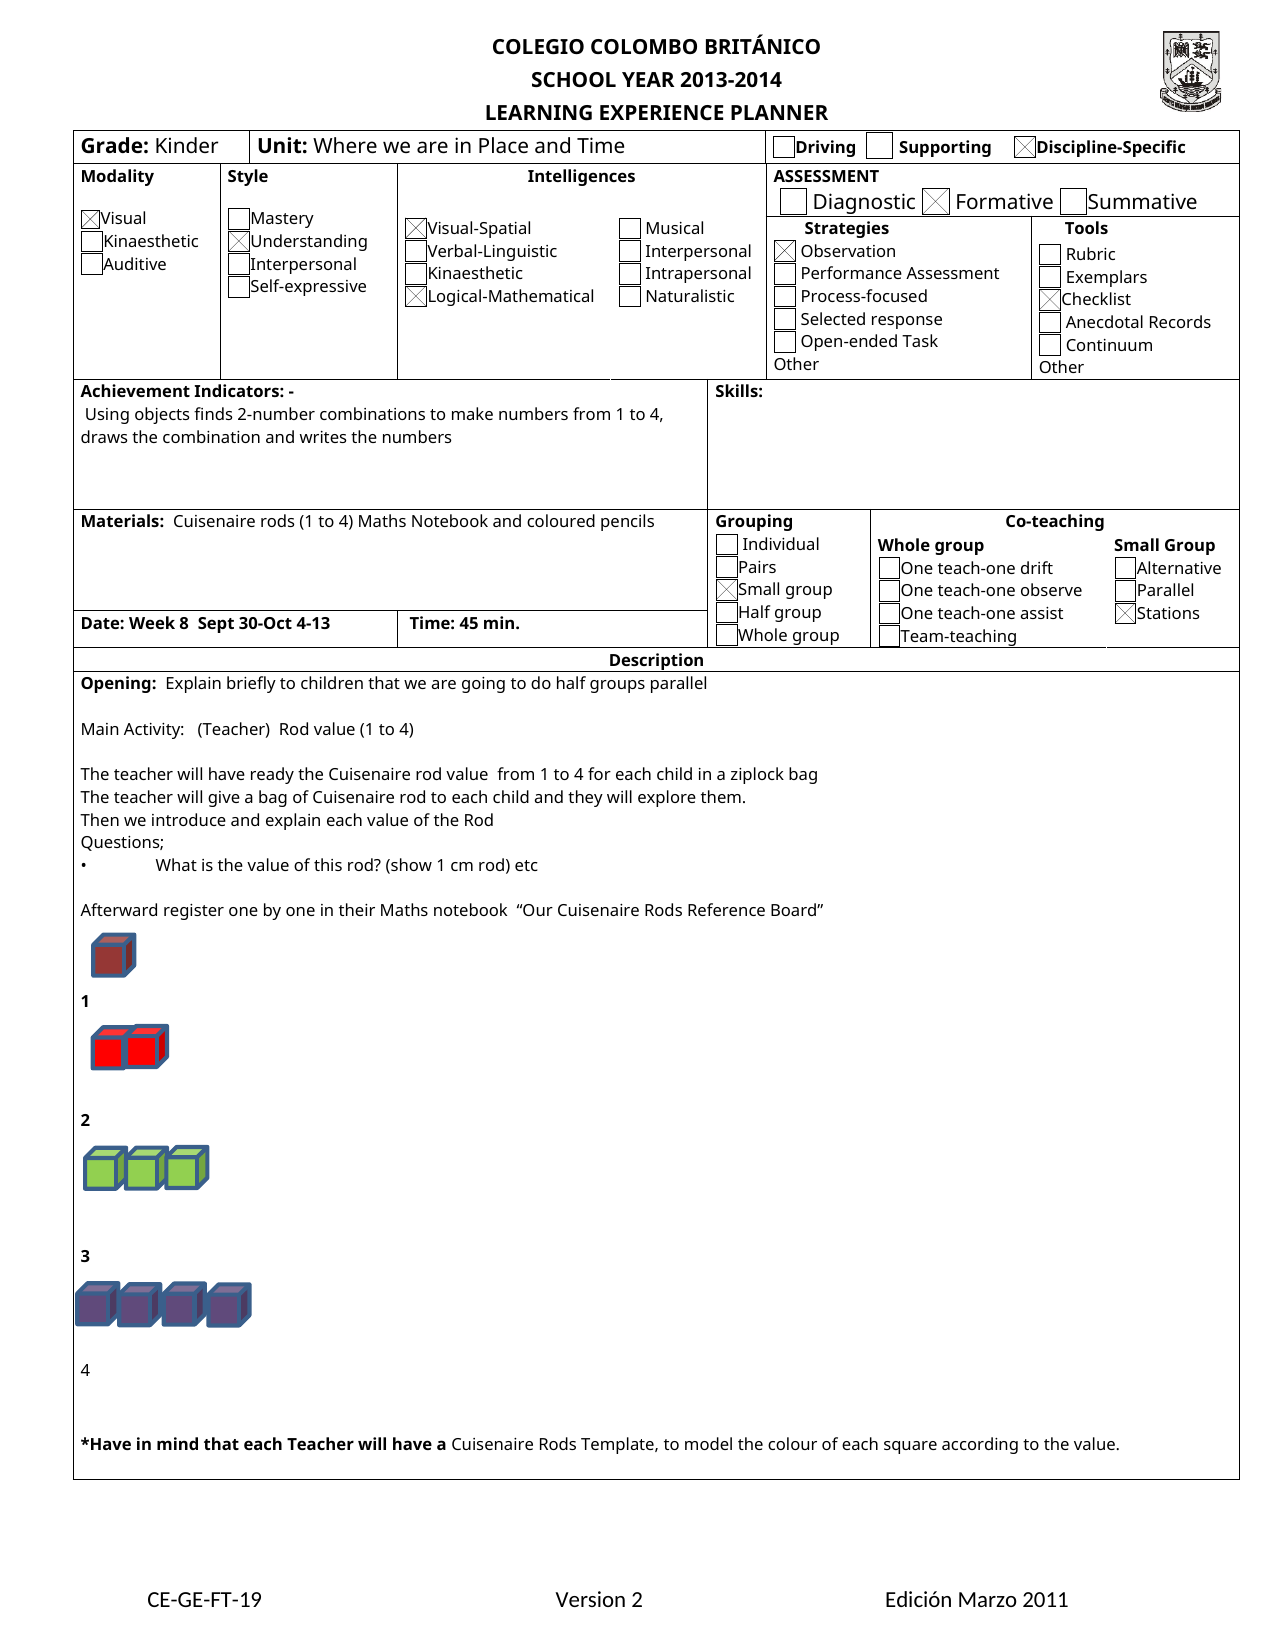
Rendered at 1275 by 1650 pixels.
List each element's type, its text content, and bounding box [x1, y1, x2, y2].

table_cell Strategies Observation Performance Assessment Process-focused Selected response Open-ended Task Other [767, 217, 1031, 379]
table_cell Grade: Kinder [74, 131, 249, 163]
table_cell Skills: [708, 380, 1239, 509]
table_cell Modality Visual Kinaesthetic Auditive [74, 164, 220, 379]
table_cell Whole group One teach-one drift One teach-one observe One teach-one assist Team-teaching [871, 534, 1106, 647]
table_cell Tools Rubric Exemplars Checklist Anecdotal Records Continuum Other [1032, 217, 1239, 379]
table_header COLEGIO COLOMBO BRITÁNICO SCHOOL YEAR 2013-2014 LEARNING EXPERIENCE PLANNER [74, 33, 1239, 130]
table_cell Visual-Spatial Verbal-Linguistic Kinaesthetic Logical-Mathematical [398, 217, 610, 379]
table_cell Description [74, 648, 1239, 671]
table_cell Co-teaching [871, 510, 1239, 533]
table_cell Small Group Alternative Parallel Stations [1107, 534, 1239, 647]
table_cell Materials: Cuisenaire rods (1 to 4) Maths Notebook and coloured pencils [74, 510, 707, 610]
picture [1160, 31, 1222, 112]
table_cell Unit: Where we are in Place and Time [250, 131, 765, 163]
table_cell Driving Supporting Discipline-Specific [766, 131, 1239, 163]
table_cell Time: 45 min. [398, 611, 707, 647]
table_cell *Have in mind that each Teacher will have a Cuisenaire Rods Template, to model the colour of each square according to the value. [74, 1410, 1239, 1478]
table_cell Style Mastery Understanding Interpersonal Self-expressive [221, 164, 397, 379]
table_cell Date: Week 8 Sept 30-Oct 4-13 [74, 611, 397, 647]
table_cell Opening: Explain briefly to children that we are going to do half groups parallel Main Activity: (Teacher) Rod value (1 to 4) The teacher will have ready the Cuisenaire rod value from 1 to 4 for each child in a ziplock bag The teacher will give a bag of Cuisenaire rod to each child and they will explore them. Then we introduce and explain each value of the Rod Questions; • What is the value of this rod? (show 1 cm rod) etc Afterward register one by one in their Maths notebook “Our Cuisenaire Rods Reference Board” 1 2 3 4 [74, 672, 1239, 1409]
table_cell ASSESSMENT Diagnostic Formative Summative [767, 164, 1239, 216]
table_cell Grouping Individual Pairs Small group Half group Whole group [708, 510, 870, 647]
table_cell Intelligences [398, 164, 766, 216]
table_cell Musical Interpersonal Intrapersonal Naturalistic [611, 217, 766, 379]
table_cell Achievement Indicators: - Using objects finds 2-number combinations to make numbers from 1 to 4, draws the combination and writes the numbers [74, 380, 707, 509]
